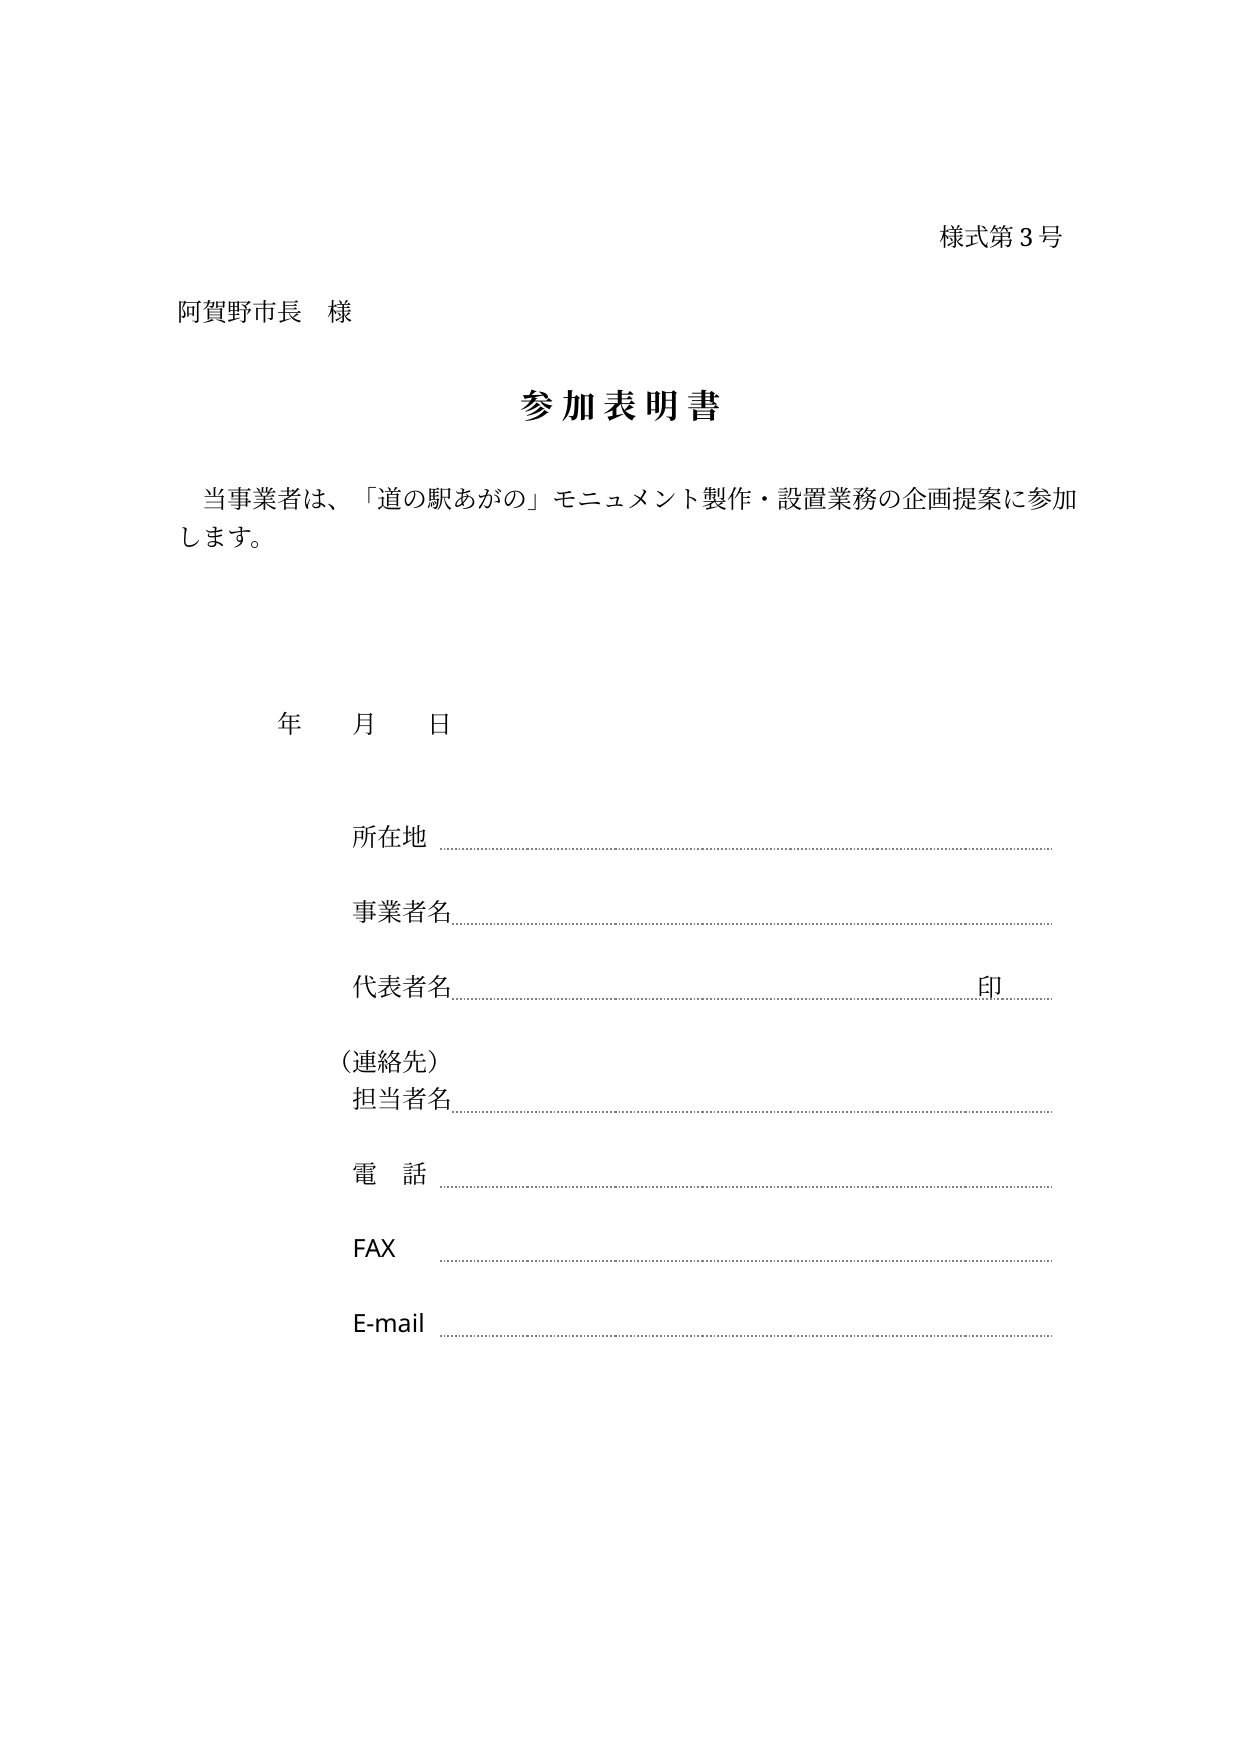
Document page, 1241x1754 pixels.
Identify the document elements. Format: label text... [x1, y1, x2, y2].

text 当事業者は、「道の駅あがの」モニュメント製作・設置業務の企画提案に参加します。 [177, 479, 1078, 554]
text （連絡先） [177, 1042, 1063, 1079]
text 電 話 [265, 1154, 1063, 1192]
text E-mail [265, 1304, 1063, 1342]
text 担当者名 [265, 1079, 1063, 1117]
text 代表者名 印 [265, 967, 1063, 1004]
text 様式第3号 [177, 217, 1063, 254]
text 事業者名 [265, 892, 1063, 929]
text 所在地 [265, 817, 1063, 854]
text 参 加 表 明 書 [177, 367, 1063, 442]
text 阿賀野市長 様 [177, 292, 1063, 329]
text FAX [265, 1229, 1063, 1267]
text 年 月 日 [177, 704, 1063, 742]
